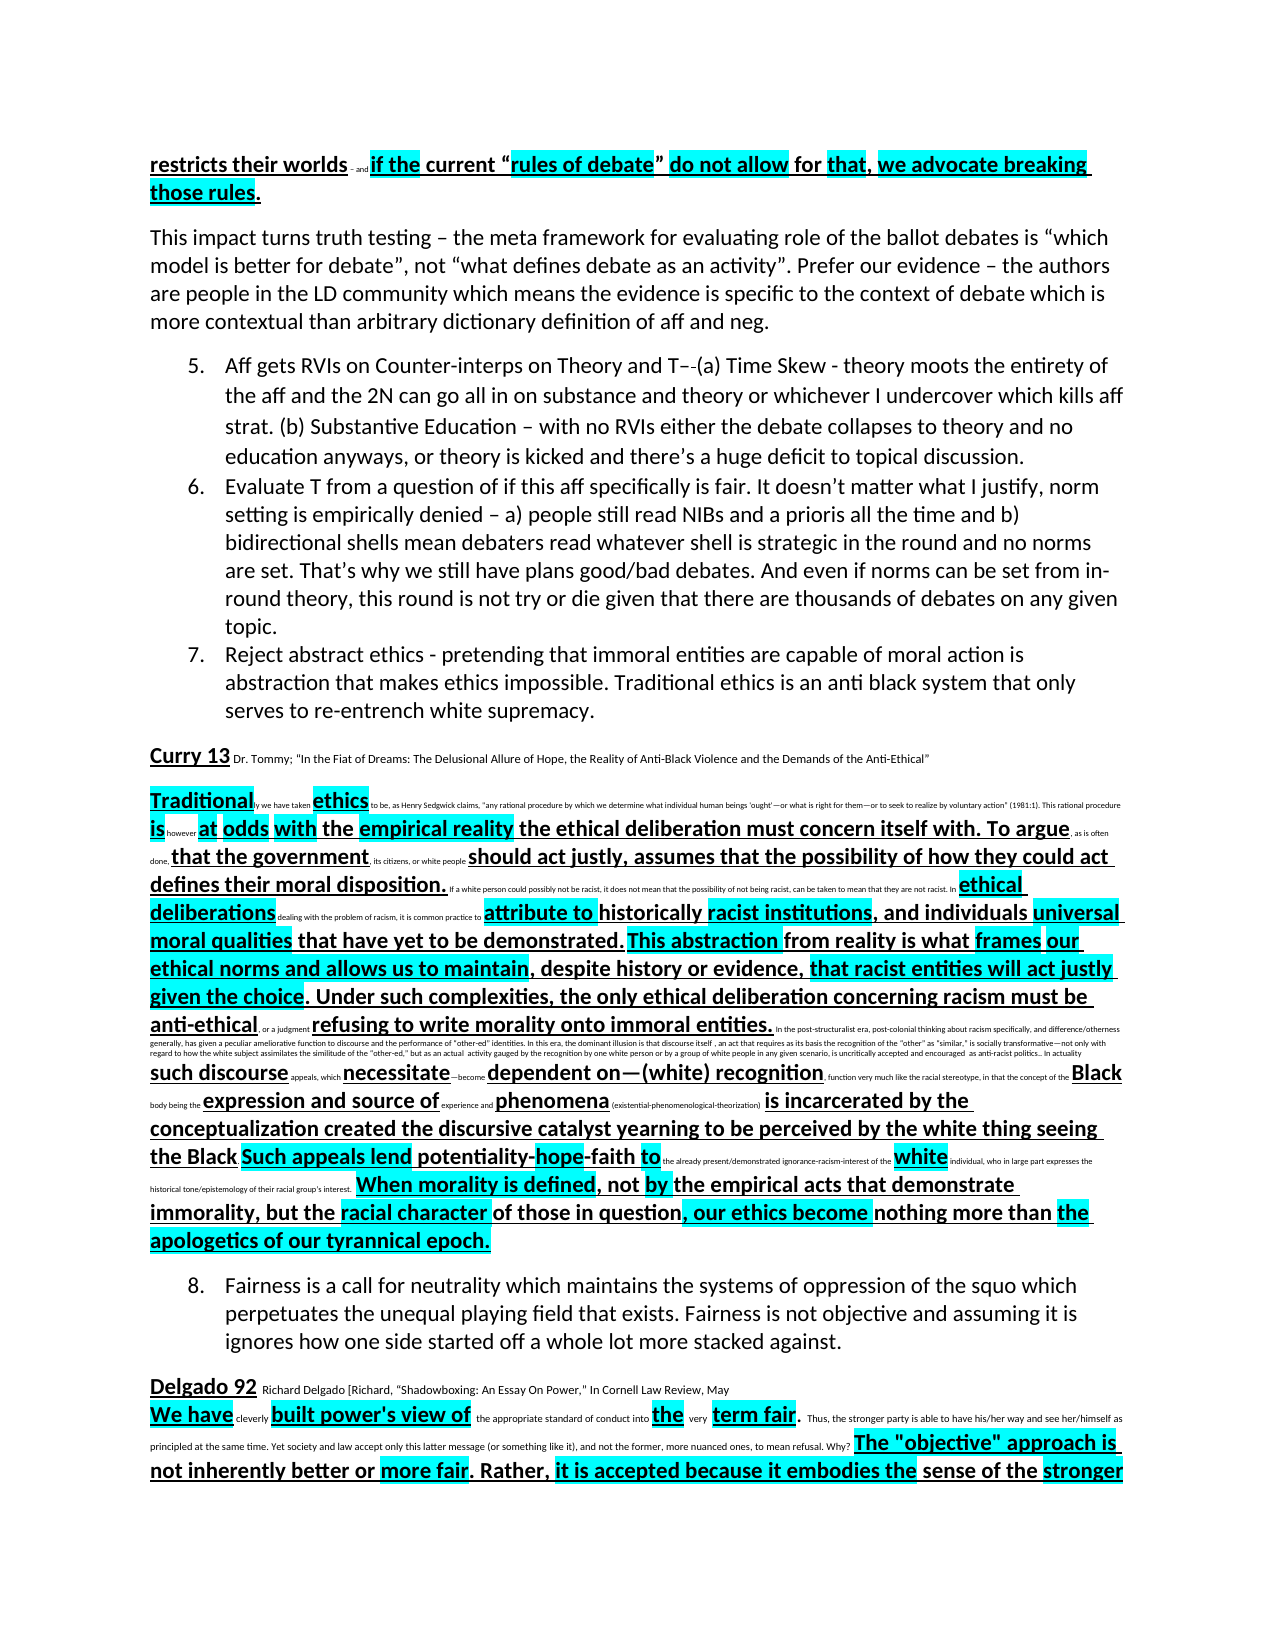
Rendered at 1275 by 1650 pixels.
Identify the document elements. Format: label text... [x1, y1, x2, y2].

list Reject abstract ethics - pretending that immoral entities are capable of moral action is abstraction that makes ethics impossible. Traditional ethics is an anti black system that only serves to re-entrench white supremacy. [187, 640, 1125, 724]
list Fairness is a call for neutrality which maintains the systems of oppression of the squo which perpetuates the unequal playing field that exists. Fairness is not objective and assuming it is ignores how one side started off a whole lot more stacked against. [187, 1271, 1125, 1355]
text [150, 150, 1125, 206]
text Curry 13 Dr. Tommy; “In the Fiat of Dreams: The Delusional Allure of Hope, the Reality of Anti-Black Violence and the Demands of the Anti-Ethical” [150, 741, 1125, 769]
list Evaluate T from a question of if this aff specifically is fair. It doesn’t matter what I justify, norm setting is empirically denied – a) people still read NIBs and a prioris all the time and b) bidirectional shells mean debaters read whatever shell is strategic in the round and no norms are set. That’s why we still have plans good/bad debates. And even if norms can be set from in-round theory, this round is not try or die given that there are thousands of debates on any given topic. [187, 472, 1125, 640]
text Delgado 92 Richard Delgado [Richard, “Shadowboxing: An Essay On Power,” In Cornell Law Review, May [150, 1372, 1125, 1400]
text This impact turns truth testing – the meta framework for evaluating role of the ballot debates is “which model is better for debate”, not “what defines debate as an activity”. Prefer our evidence – the authors are people in the LD community which means the evidence is specific to the context of debate which is more contextual than arbitrary dictionary definition of aff and neg. [150, 223, 1125, 335]
list Aff gets RVIs on Counter-interps on Theory and T– (a) Time Skew - theory moots the entirety of the aff and the 2N can go all in on substance and theory or whichever I undercover which kills aff strat. (b) Substantive Education – with no RVIs either the debate collapses to theory and no education anyways, or theory is kicked and there’s a huge deficit to topical discussion. [187, 351, 1125, 470]
text Traditionally we have taken ethics to be, as Henry Sedgwick claims, "any rational procedure by which we determine what individual human beings 'ought'—or what is right for them—or to seek to realize by voluntary action” (1981:1). This rational procedure is however at odds with the empirical reality the ethical deliberation must concern itself with. To argue, as is often done, that the government, its citizens, or white people should act justly, assumes that the possibility of how they could act defines their moral disposition. If a white person could possibly not be racist, it does not mean that the possibility of not being racist, can be taken to mean that they are not racist. In ethical deliberations dealing with the problem of racism, it is common practice to attribute to historically racist institutions, and individuals universal moral qualities that have yet to be demonstrated. This abstraction from reality is what frames our ethical norms and allows us to maintain, despite history or evidence, that racist entities will act justly given the choice. Under such complexities, the only ethical deliberation concerning racism must be anti-ethical, or a judgment refusing to write morality onto immoral entities. In the post-structuralist era, post-colonial thinking about racism specifically, and difference/otherness generally, has given a peculiar ameliorative function to discourse and the performance of “other-ed” identities. In this era, the dominant illusion is that discourse itself , an act that requires as its basis the recognition of the “other” as “similar,” is socially transformative—not only with regard to how the white subject assimilates the similitude of the “other-ed,” but as an actual activity gauged by the recognition by one white person or by a group of white people in any given scenario, is uncritically accepted and encouraged as anti-racist politics.. In actuality such discourse appeals, which necessitate—become dependent on—(white) recognition, function very much like the racial stereotype, in that the concept of the Black body being the expression and source of experience and phenomena (existential-phenomenological-theorization) is incarcerated by the conceptualization created the discursive catalyst yearning to be perceived by the white thing seeing the Black. Such appeals lend potentiality-hope-faith to the already present/demonstrated ignorance-racism-interest of the white individual, who in large part expresses the historical tone/epistemology of their racial group’s interest. When morality is defined, not by the empirical acts that demonstrate immorality, but the racial character of those in question, our ethics become nothing more than the apologetics of our tyrannical epoch. [150, 923, 1125, 1254]
text Traditionally we have taken ethics to be, as Henry Sedgwick claims, "any rational procedure by which we determine what individual human beings 'ought'—or what is right for them—or to seek to realize by voluntary action” (1981:1). This rational procedure is however at odds with the empirical reality the ethical deliberation must concern itself with. To argue, as is often done, that the government, its citizens, or white people should act justly, assumes that the possibility of how they could act defines their moral disposition. If a white person could possibly not be racist, it does not mean that the possibility of not being racist, can be taken to mean that they are not racist. In ethical deliberations dealing with the problem of racism, it is common practice to attribute to historically racist institutions, and individuals universal moral qualities that have yet to be demonstrated. This abstraction from reality is what frames our ethical norms and allows us to maintain, despite history or evidence, that racist entities will act justly given the choice. Under such complexities, the only ethical deliberation concerning racism must be anti-ethical, or a judgment refusing to write morality onto immoral entities. In the post-structuralist era, post-colonial thinking about racism specifically, and difference/otherness generally, has given a peculiar ameliorative function to discourse and the performance of “other-ed” identities. In this era, the dominant illusion is that discourse itself , an act that requires as its basis the recognition of the “other” as “similar,” is socially transformative—not only with regard to how the white subject assimilates the similitude of the “other-ed,” but as an actual activity gauged by the recognition by one white person or by a group of white people in any given scenario, is uncritically accepted and encouraged as anti-racist politics.. In actuality such discourse appeals, which necessitate—become dependent on—(white) recognition, function very much like the racial stereotype, in that the concept of the Black body being the expression and source of experience and phenomena (existential-phenomenological-theorization) is incarcerated by the conceptualization created the discursive catalyst yearning to be perceived by the white thing seeing the Black. Such appeals lend potentiality-hope-faith to the already present/demonstrated ignorance-racism-interest of the white individual, who in large part expresses the historical tone/epistemology of their racial group’s interest. When morality is defined, not by the empirical acts that demonstrate immorality, but the racial character of those in question, our ethics become nothing more than the apologetics of our tyrannical epoch. [150, 786, 1125, 978]
